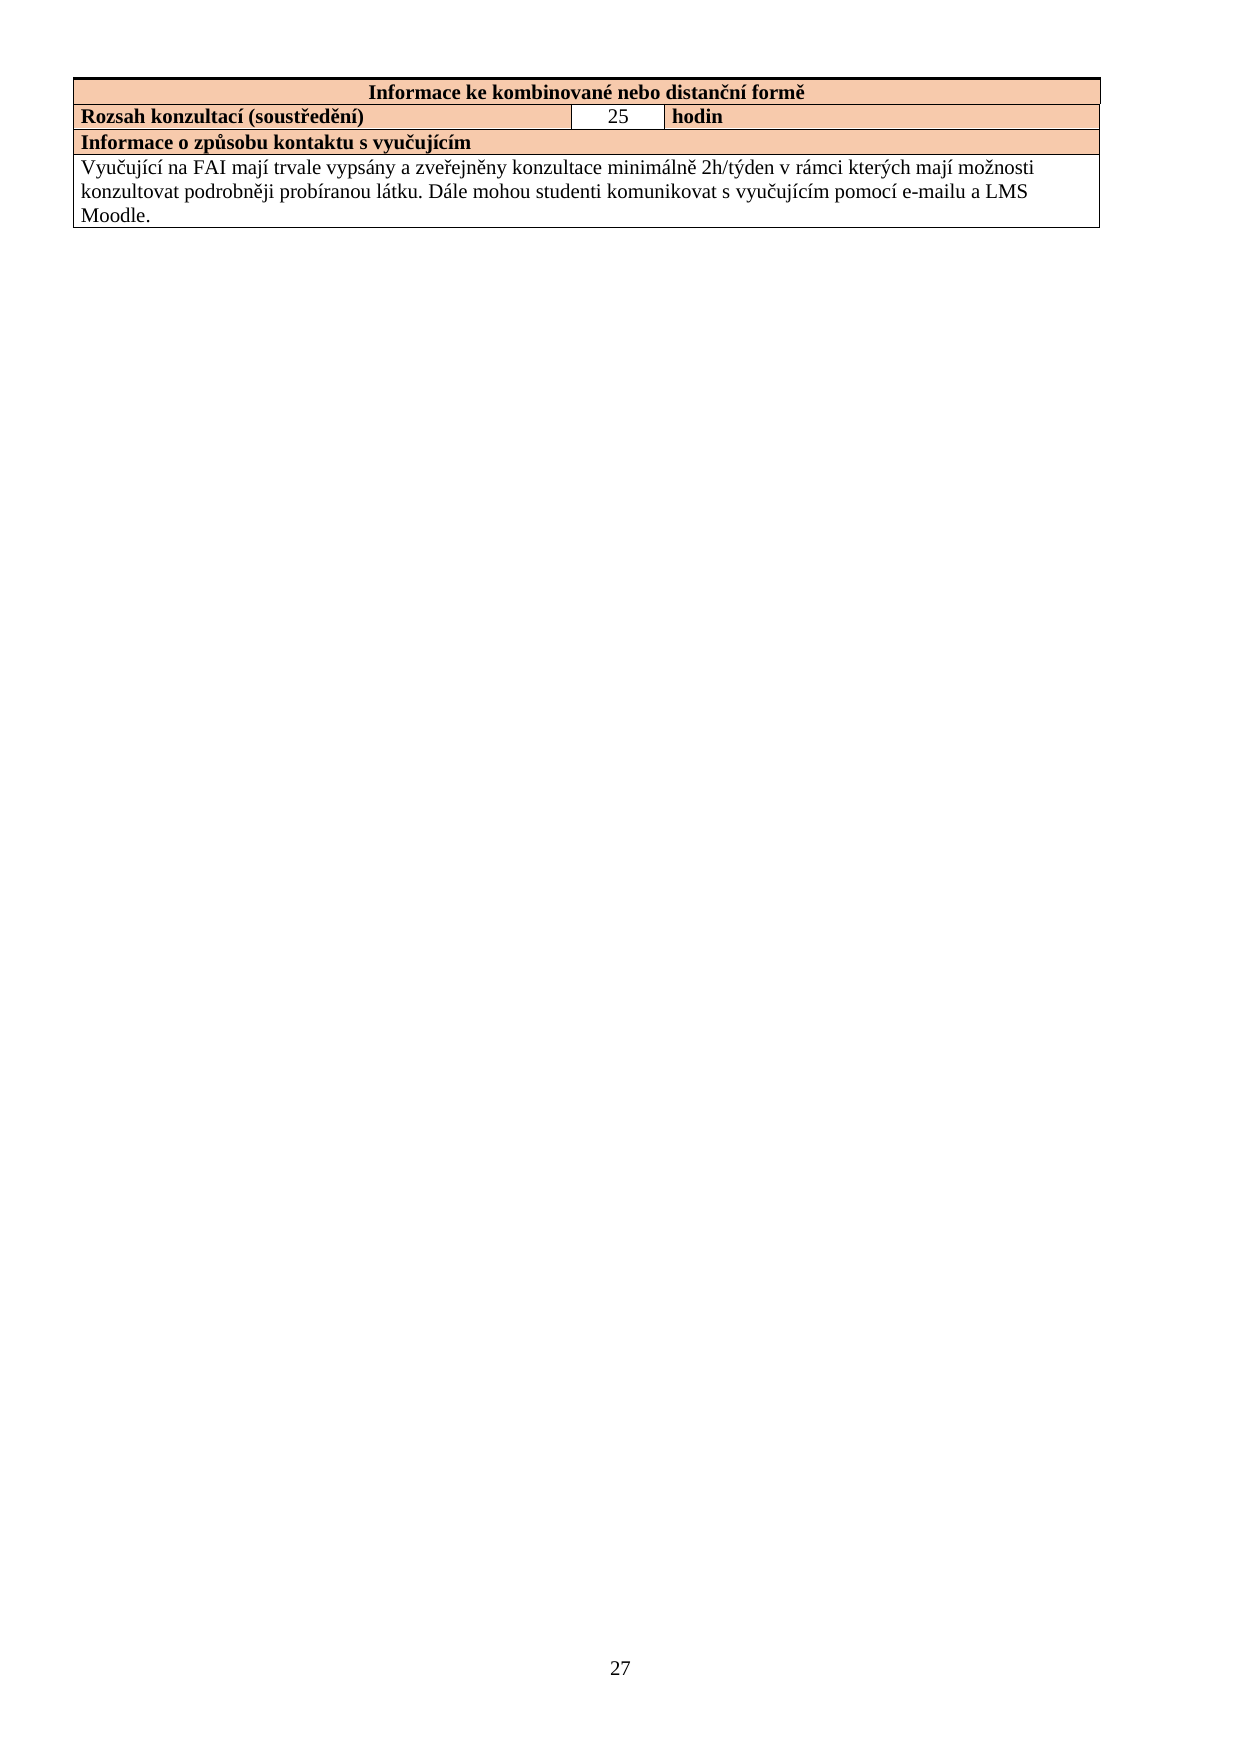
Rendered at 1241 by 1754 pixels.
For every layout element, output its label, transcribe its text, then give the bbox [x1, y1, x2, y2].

table_header Informace ke kombinované nebo distanční formě [74, 80, 1100, 104]
table_cell Vyučující na FAI mají trvale vypsány a zveřejněny konzultace minimálně 2h/týden v rámci kterých mají možnosti konzultovat podrobněji probíranou látku. Dále mohou studenti komunikovat s vyučujícím pomocí e-mailu a LMS Moodle. [74, 155, 1099, 227]
table_cell Informace o způsobu kontaktu s vyučujícím [74, 130, 1099, 154]
table_cell Rozsah konzultací (soustředění) [74, 105, 571, 128]
table_cell hodin [665, 105, 1099, 128]
table_cell 25 [572, 105, 664, 128]
